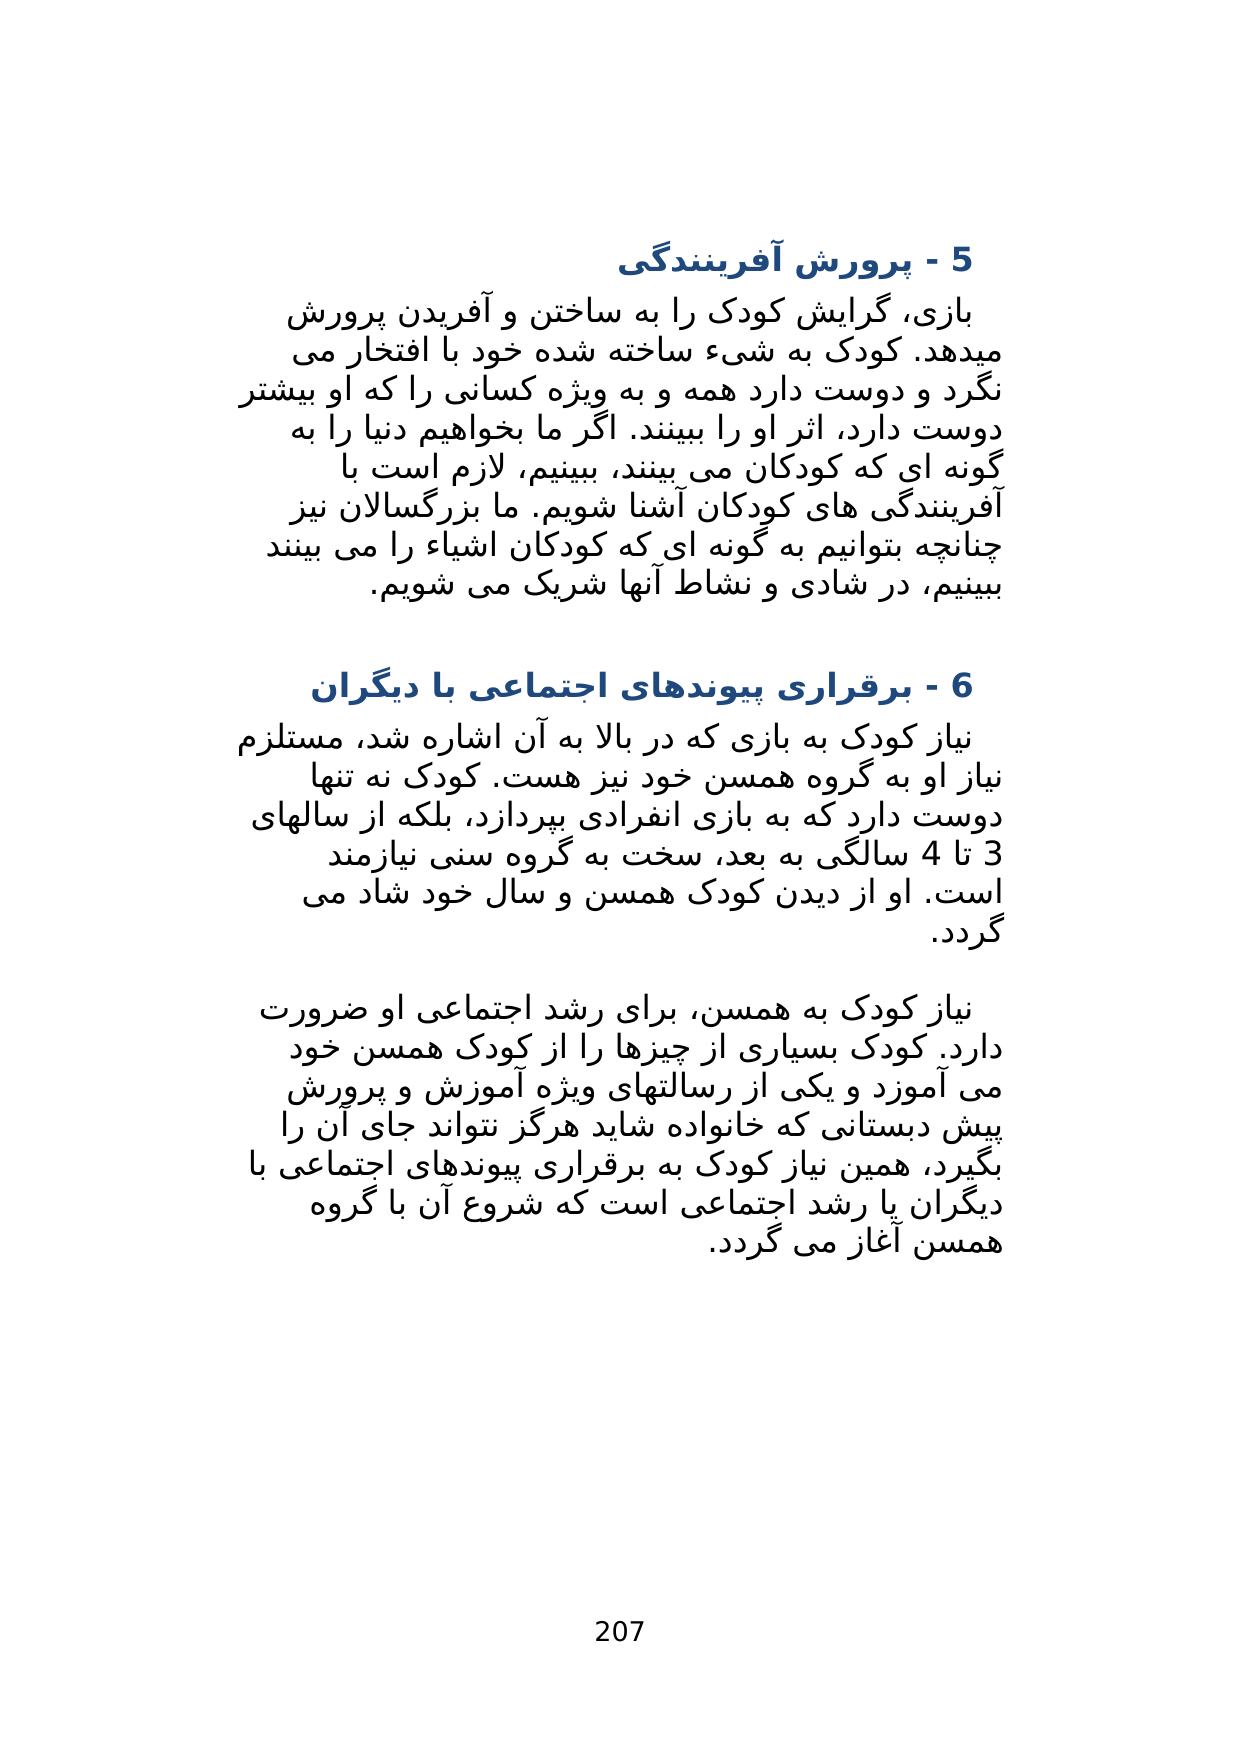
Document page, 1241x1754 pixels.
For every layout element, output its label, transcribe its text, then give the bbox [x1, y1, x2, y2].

text نیاز کودک به همسن، برای رشد اجتماعی او ضرورت دارد. کودک بسیاری از چیزها را از کودک همسن خود می آموزد و یکی از رسالتهای ویژه آموزش و پرورش پیش دبستانی که خانواده شاید هرگز نتواند جای آن را بگیرد، همین نیاز کودک به برقراری پیوندهای اجتماعی با دیگران یا رشد اجتماعی است که شروع آن با گروه همسن آغاز می گردد. [236, 989, 1004, 1261]
subtitle 5 - پرورش آفرینندگی [236, 241, 1004, 279]
text نیاز کودک به بازی که در بالا به آن اشاره شد، مستلزم نیاز او به گروه همسن خود نیز هست. کودک نه تنها دوست دارد که به بازی انفرادی بپردازد، بلکه از سالهای 3 تا 4 سالگی به بعد، سخت به گروه سنی نیازمند است. او از دیدن کودک همسن و سال خود شاد می گردد. [236, 717, 1004, 951]
text بازی، گرایش کودک را به ساختن و آفریدن پرورش میدهد. کودک به شیء ساخته شده خود با افتخار می نگرد و دوست دارد همه و به ویژه کسانی را که او بیشتر دوست دارد، اثر او را ببینند. اگر ما بخواهیم دنیا را به گونه ای که کودکان می بینند، ببینیم، لازم است با آفرینندگی های کودکان آشنا شویم. ما بزرگسالان نیز چنانچه بتوانیم به گونه ای که کودکان اشیاء را می بینند ببینیم، در شادی و نشاط آنها شریک می شویم. [236, 292, 1004, 603]
subtitle 6 - برقراری پیوندهای اجتماعی با دیگران [236, 666, 1004, 705]
